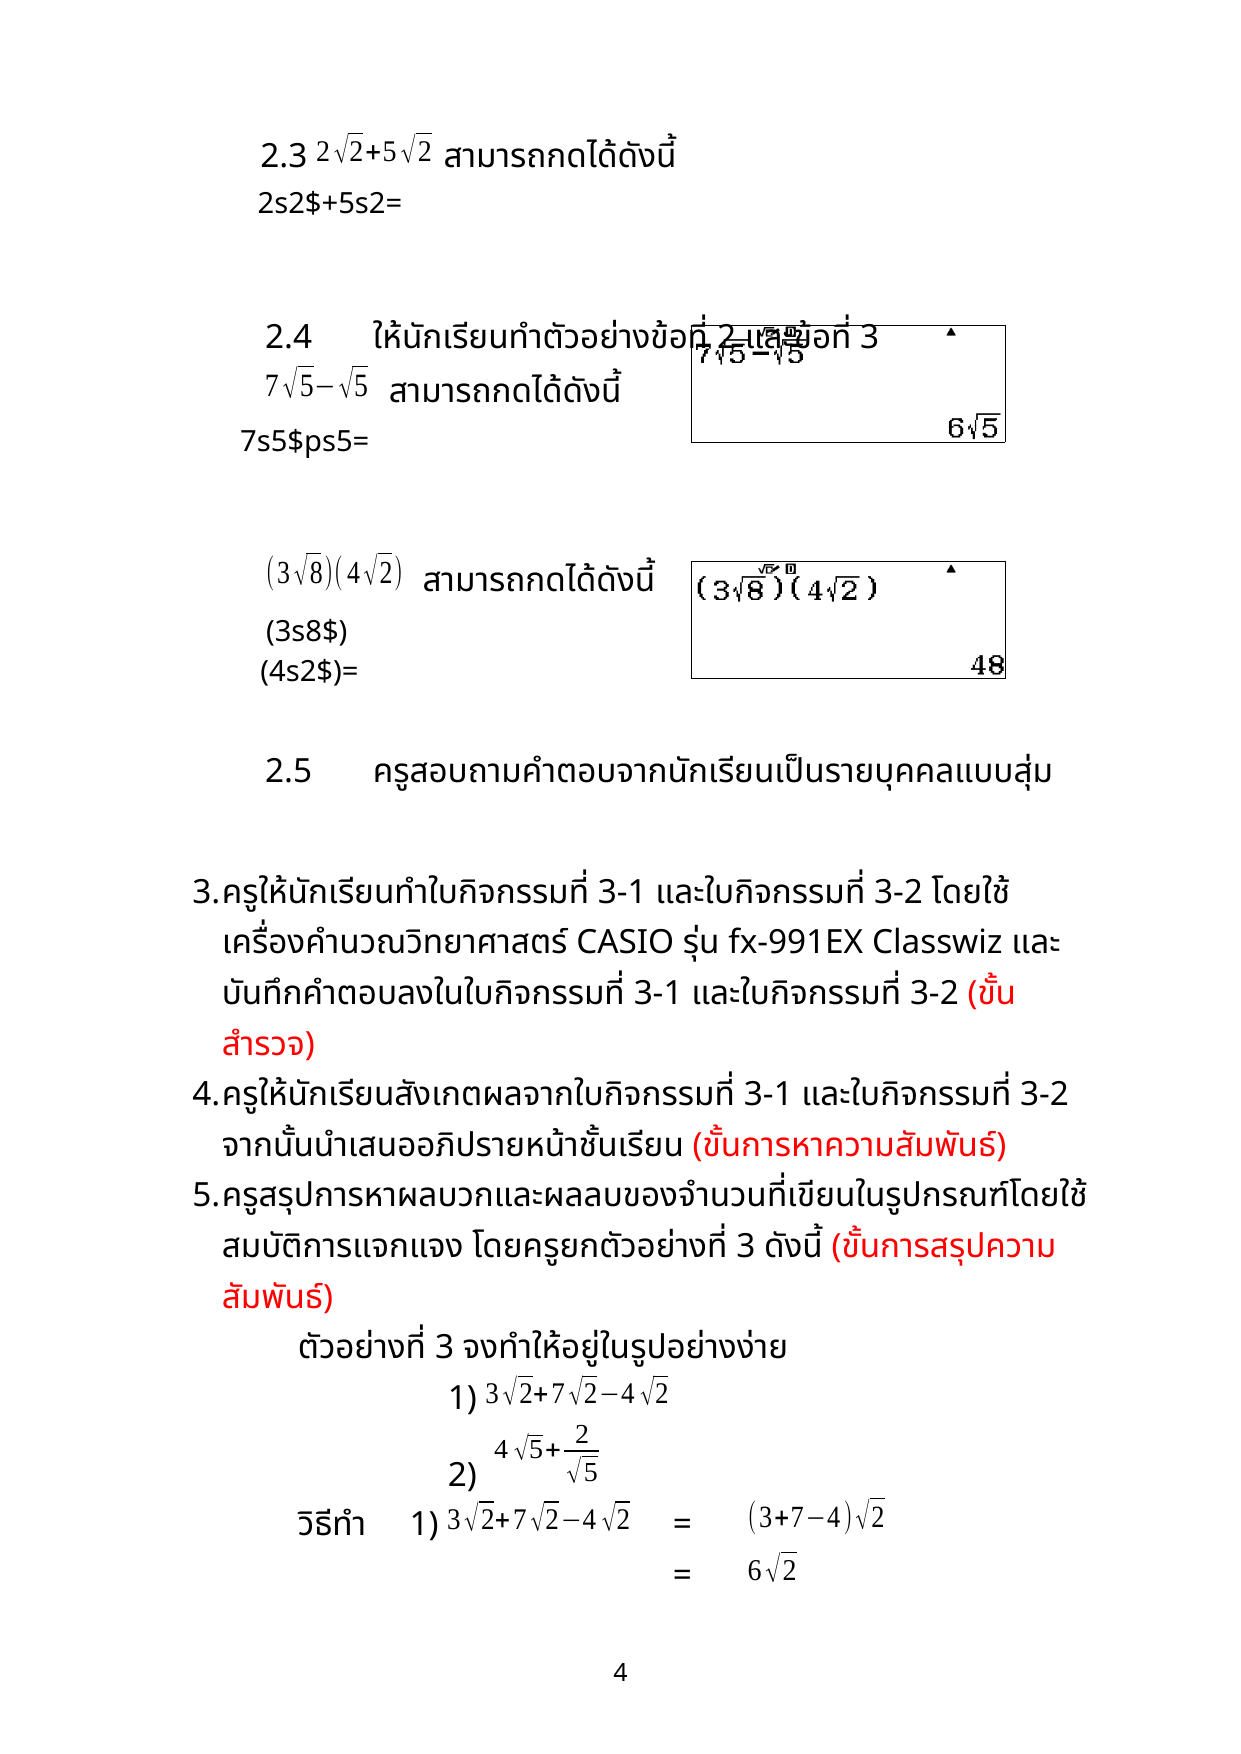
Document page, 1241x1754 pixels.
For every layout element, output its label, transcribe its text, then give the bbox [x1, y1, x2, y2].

text 2s2$+5s2= [148, 182, 1092, 222]
list 2.3 สามารถกดได้ดังนี้ [260, 131, 1092, 182]
list ครูสรุปการหาผลบวกและผลลบของจำนวนที่เขียนในรูปกรณฑ์โดยใช้สมบัติการแจกแจง โดยครูยกตัวอย่างที่ 3 ดังนี้ (ขั้นการสรุปความสัมพันธ์) [192, 1171, 1092, 1323]
text (3s8$) [191, 610, 1092, 650]
text ตัวอย่างที่ 3 จงทำให้อยู่ในรูปอย่างง่าย [148, 1323, 1092, 1374]
text สามารถกดได้ดังนี้ [148, 551, 1092, 610]
list ให้นักเรียนทำตัวอย่างข้อที่ 2 และข้อที่ 3 [265, 313, 1092, 363]
text วิธีทำ 1) = [148, 1496, 1092, 1550]
list ครูสอบถามคำตอบจากนักเรียนเป็นรายบุคคลแบบสุ่ม [265, 746, 1092, 797]
text = [148, 1550, 1092, 1596]
text สามารถกดได้ดังนี้ [265, 363, 1092, 420]
list ครูให้นักเรียนทำใบกิจกรรมที่ 3-1 และใบกิจกรรมที่ 3-2 โดยใช้เครื่องคำนวณวิทยาศาสตร์ CASIO รุ่น fx-991EX Classwiz และบันทึกคำตอบลงในใบกิจกรรมที่ 3-1 และใบกิจกรรมที่ 3-2 (ขั้นสำรวจ) [192, 867, 1092, 1070]
text 2) [148, 1419, 1092, 1496]
list ครูให้นักเรียนสังเกตผลจากใบกิจกรรมที่ 3-1 และใบกิจกรรมที่ 3-2 จากนั้นนำเสนออภิปรายหน้าชั้นเรียน (ขั้นการหาความสัมพันธ์) [192, 1070, 1092, 1171]
text (4s2$)= [185, 650, 1092, 689]
text 7s5$ps5= [148, 420, 1092, 460]
text 1) [148, 1374, 1092, 1419]
